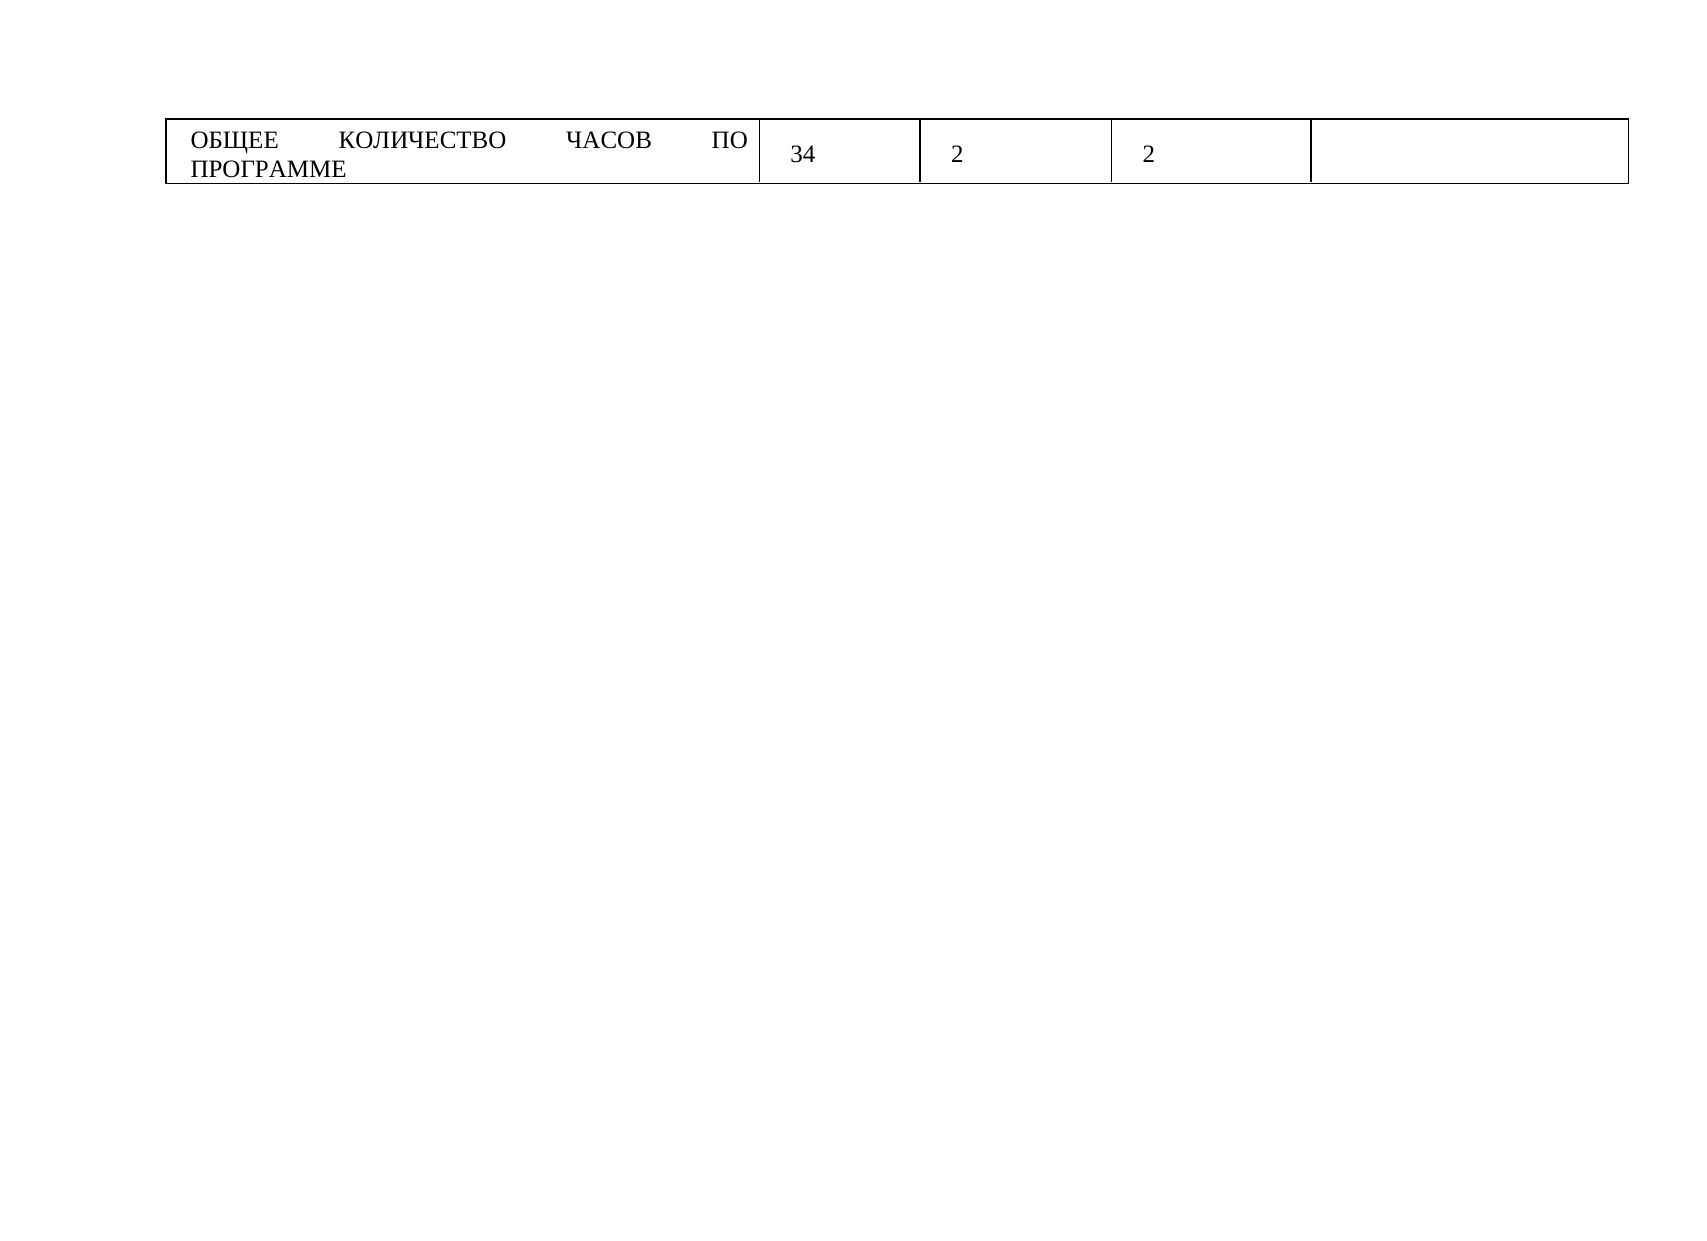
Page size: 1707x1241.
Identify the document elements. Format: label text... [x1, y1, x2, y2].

table_cell 2 [1112, 120, 1310, 182]
table_cell 2 [921, 120, 1111, 182]
table_cell ОБЩЕЕ КОЛИЧЕСТВО ЧАСОВ ПО ПРОГРАММЕ [167, 120, 759, 182]
table_cell [1312, 120, 1628, 182]
table_cell 34 [760, 120, 919, 182]
